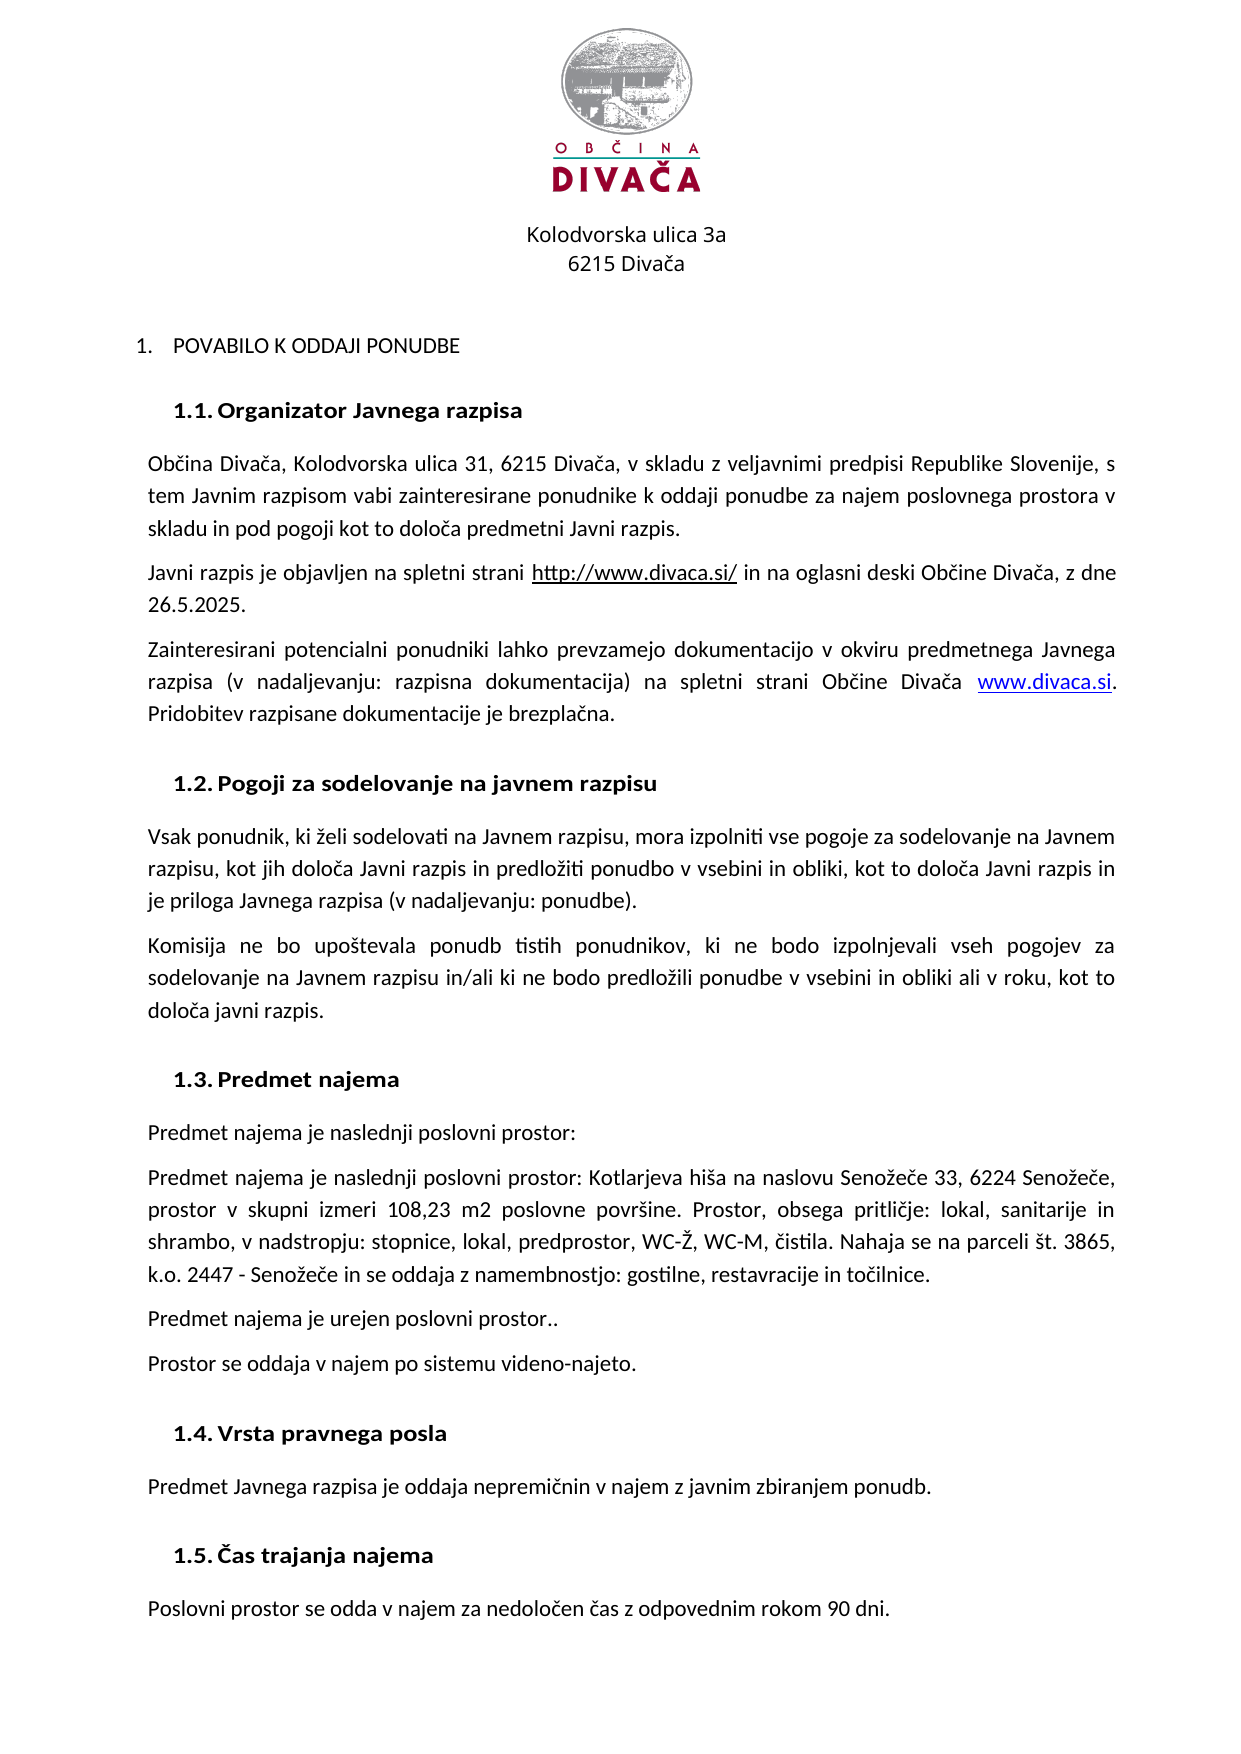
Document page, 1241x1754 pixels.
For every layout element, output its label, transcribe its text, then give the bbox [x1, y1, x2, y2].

text Predmet najema je urejen poslovni prostor.. [148, 1304, 1117, 1332]
subtitle Predmet najema [173, 1065, 1117, 1093]
subtitle POVABILO K ODDAJI PONUDBE [135, 331, 1117, 359]
text Komisija ne bo upoštevala ponudb tistih ponudnikov, ki ne bodo izpolnjevali vseh pogojev za sodelovanje na Javnem razpisu in/ali ki ne bodo predložili ponudbe v vsebini in obliki ali v roku, kot to določa javni razpis. [148, 931, 1117, 1024]
text Občina Divača, Kolodvorska ulica 31, 6215 Divača, v skladu z veljavnimi predpisi Republike Slovenije, s tem Javnim razpisom vabi zainteresirane ponudnike k oddaji ponudbe za najem poslovnega prostora v skladu in pod pogoji kot to določa predmetni Javni razpis. [148, 449, 1117, 542]
text Javni razpis je objavljen na spletni strani http://www.divaca.si/ in na oglasni deski Občine Divača, z dne 26.5.2025. [148, 558, 1117, 618]
text Predmet najema je naslednji poslovni prostor: [148, 1118, 1117, 1146]
text Predmet najema je naslednji poslovni prostor: Kotlarjeva hiša na naslovu Senožeče 33, 6224 Senožeče, prostor v skupni izmeri 108,23 m2 poslovne površine. Prostor, obsega pritličje: lokal, sanitarije in shrambo, v nadstropju: stopnice, lokal, predprostor, WC-Ž, WC-M, čistila. Nahaja se na parceli št. 3865, k.o. 2447 - Senožeče in se oddaja z namembnostjo: gostilne, restavracije in točilnice. [148, 1163, 1117, 1288]
text Predmet Javnega razpisa je oddaja nepremičnin v najem z javnim zbiranjem ponudb. [148, 1472, 1117, 1500]
subtitle Pogoji za sodelovanje na javnem razpisu [173, 769, 1117, 797]
text Vsak ponudnik, ki želi sodelovati na Javnem razpisu, mora izpolniti vse pogoje za sodelovanje na Javnem razpisu, kot jih določa Javni razpis in predložiti ponudbo v vsebini in obliki, kot to določa Javni razpis in je priloga Javnega razpisa (v nadaljevanju: ponudbe). [148, 822, 1117, 915]
subtitle Čas trajanja najema [173, 1541, 1117, 1569]
subtitle Vrsta pravnega posla [173, 1419, 1117, 1447]
text Poslovni prostor se odda v najem za nedoločen čas z odpovednim rokom 90 dni. [148, 1594, 1117, 1622]
text Zainteresirani potencialni ponudniki lahko prevzamejo dokumentacijo v okviru predmetnega Javnega razpisa (v nadaljevanju: razpisna dokumentacija) na spletni strani Občine Divača www.divaca.si. Pridobitev razpisane dokumentacije je brezplačna. [148, 635, 1117, 728]
picture [552, 28, 700, 192]
text Prostor se oddaja v najem po sistemu videno-najeto. [148, 1349, 1117, 1377]
subtitle Organizator Javnega razpisa [173, 396, 1117, 424]
